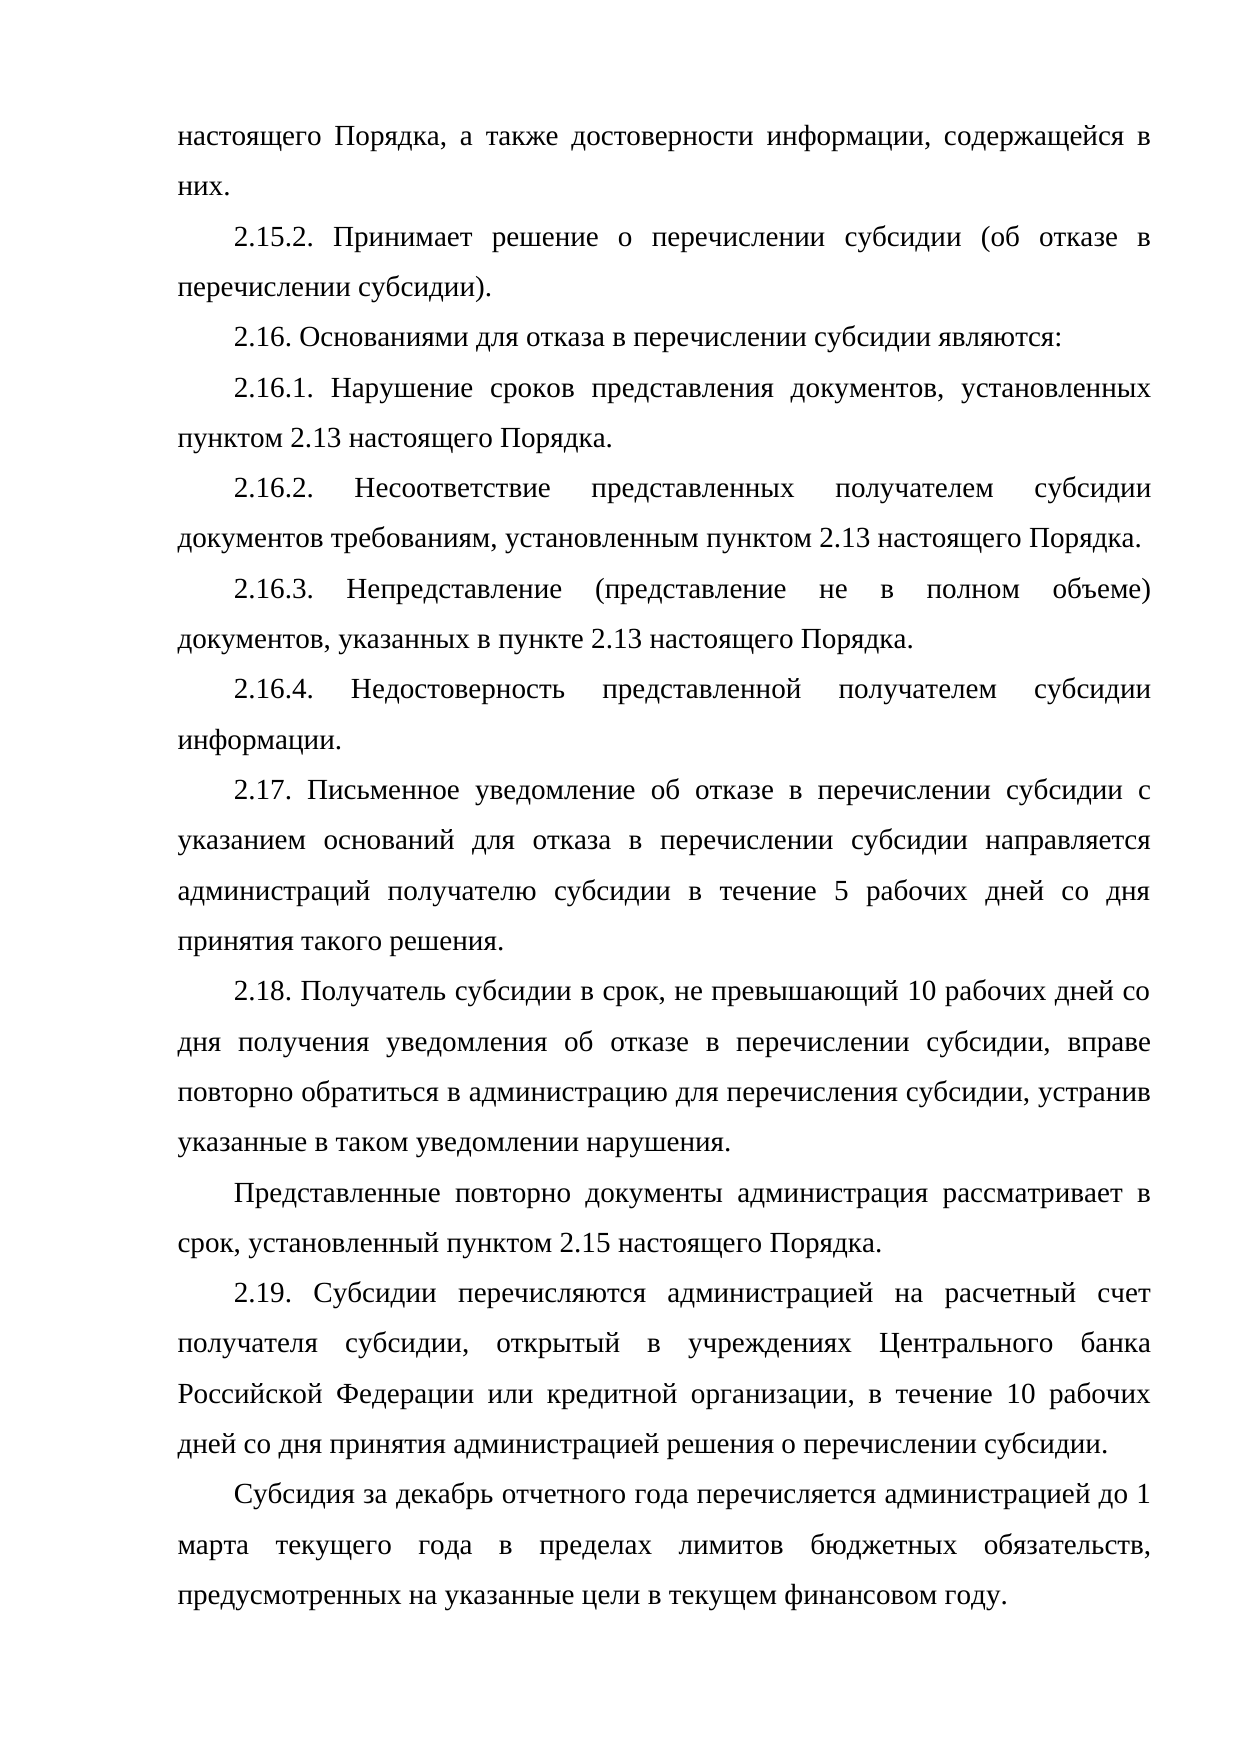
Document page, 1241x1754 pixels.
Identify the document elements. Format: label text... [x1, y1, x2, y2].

text 2.16.1. Нарушение сроков представления документов, установленных пунктом 2.13 настоящего Порядка. [177, 370, 1152, 453]
text 2.19. Субсидии перечисляются администрацией на расчетный счет получателя субсидии, открытый в учреждениях Центрального банка Российской Федерации или кредитной организации, в течение 10 рабочих дней со дня принятия администрацией решения о перечислении субсидии. [177, 1275, 1152, 1460]
text 2.16.3. Непредставление (представление не в полном объеме) документов, указанных в пункте 2.13 настоящего Порядка. [177, 571, 1152, 655]
text Субсидия за декабрь отчетного года перечисляется администрацией до 1 марта текущего года в пределах лимитов бюджетных обязательств, предусмотренных на указанные цели в текущем финансовом году. [177, 1477, 1152, 1611]
text 2.15.2. Принимает решение о перечислении субсидии (об отказе в перечислении субсидии). [177, 219, 1152, 303]
text 2.16.2. Несоответствие представленных получателем субсидии документов требованиям, установленным пунктом 2.13 настоящего Порядка. [177, 470, 1152, 554]
text 2.16. Основаниями для отказа в перечислении субсидии являются: [177, 319, 1152, 353]
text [177, 118, 1152, 202]
text 2.16.4. Недостоверность представленной получателем субсидии информации. [177, 672, 1152, 755]
text 2.18. Получатель субсидии в срок, не превышающий 10 рабочих дней со дня получения уведомления об отказе в перечислении субсидии, вправе повторно обратиться в администрацию для перечисления субсидии, устранив указанные в таком уведомлении нарушения. [177, 973, 1152, 1158]
text 2.17. Письменное уведомление об отказе в перечислении субсидии с указанием оснований для отказа в перечислении субсидии направляется администраций получателю субсидии в течение 5 рабочих дней со дня принятия такого решения. [177, 772, 1152, 957]
text Представленные повторно документы администрация рассматривает в срок, установленный пунктом 2.15 настоящего Порядка. [177, 1175, 1152, 1258]
